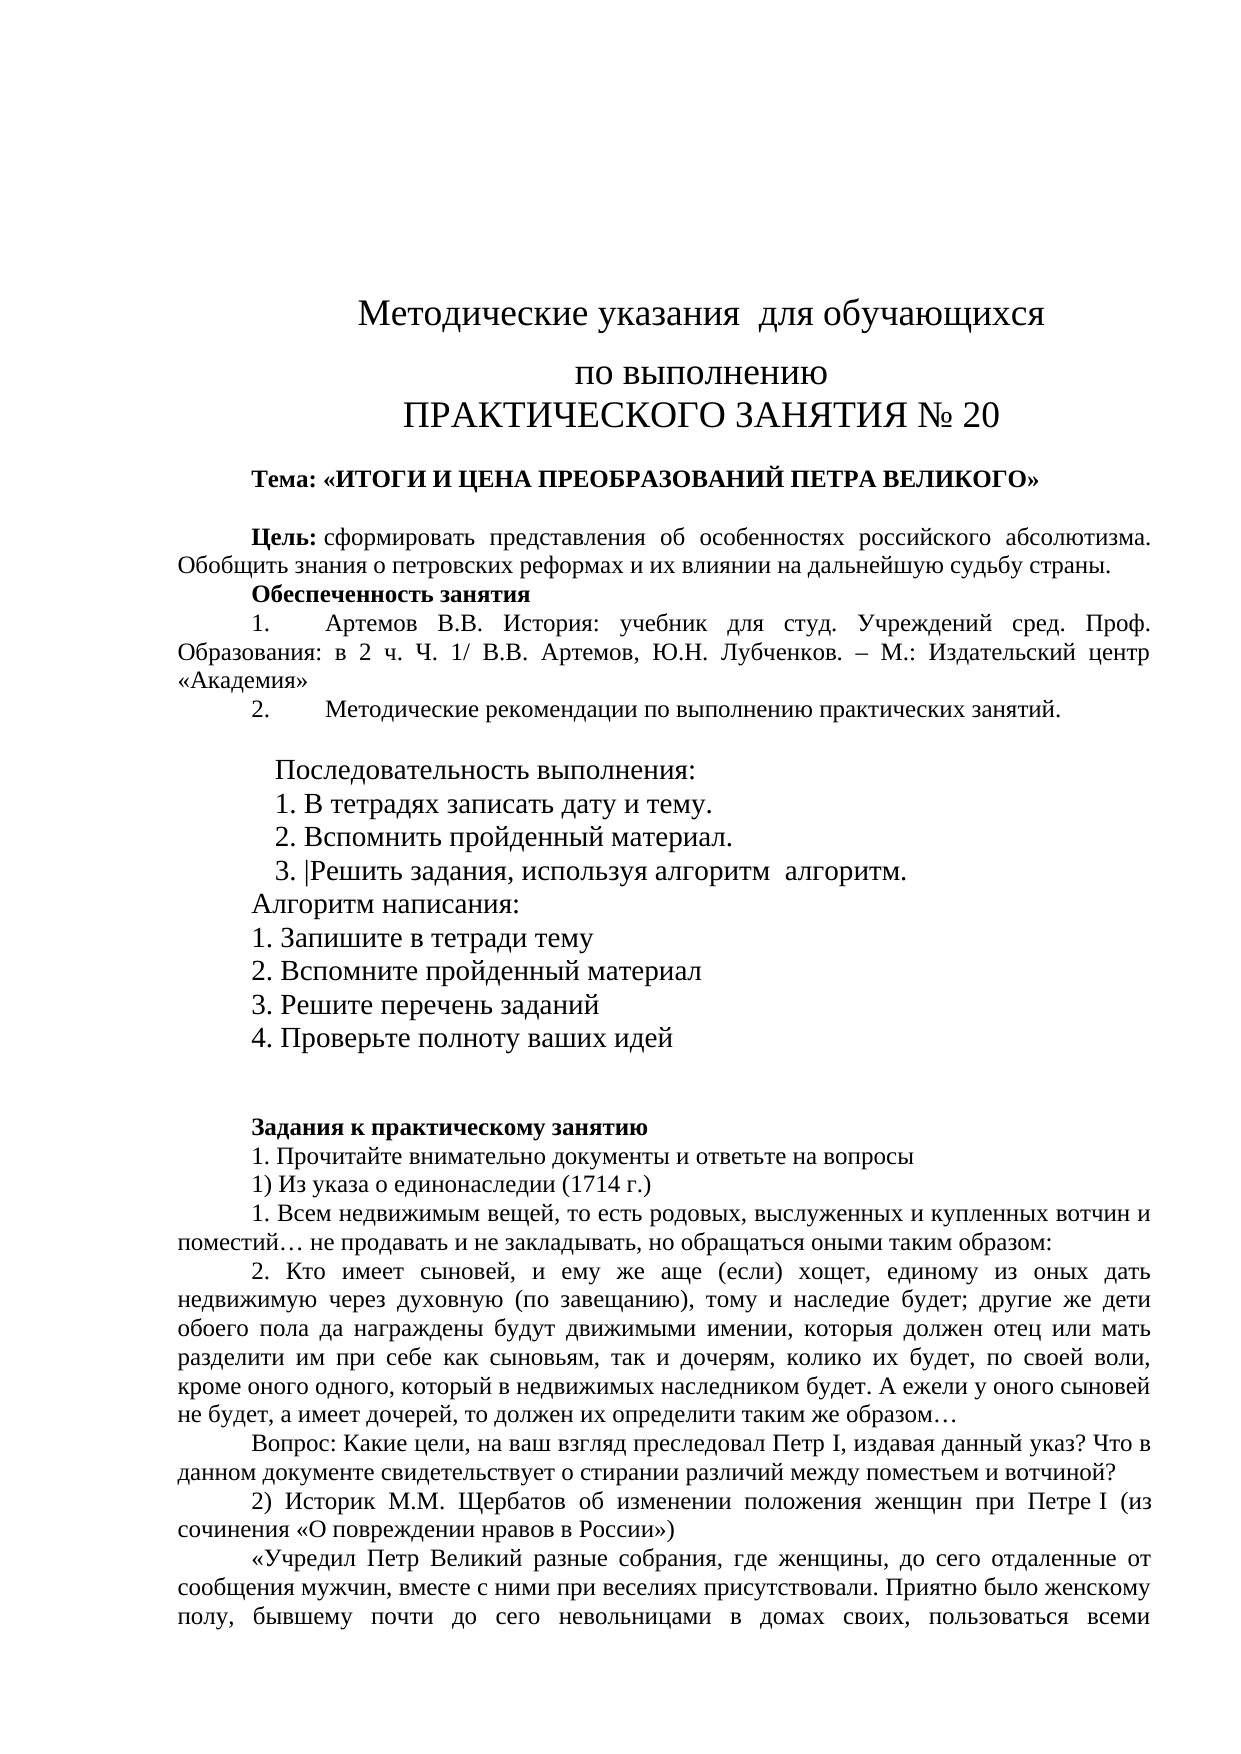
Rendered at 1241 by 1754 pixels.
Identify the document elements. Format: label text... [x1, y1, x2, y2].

text Цель: сформировать представления об особенностях российского абсолютизма. Обобщить знания о петровских реформах и их влиянии на дальнейшую судьбу страны. [177, 522, 1152, 579]
text Методические указания для обучающихся [177, 291, 1152, 334]
text 1. Прочитайте внимательно документы и ответьте на вопросы [177, 1141, 1152, 1169]
text 2. Вспомнить пройденный материал. [201, 819, 1152, 853]
text по выполнению [177, 349, 1152, 392]
text Вопрос: Какие цели, на ваш взгляд преследовал Петр I, издавая данный указ? Что в данном документе свидетельствует о стирании различий между поместьем и вотчиной? [177, 1428, 1152, 1486]
text ПРАКТИЧЕСКОГО ЗАНЯТИЯ № 20 [177, 392, 1152, 436]
text 3. Решите перечень заданий [177, 987, 1152, 1021]
text Задания к практическому занятию [177, 1112, 1152, 1141]
text Тема: «ИТОГИ И ЦЕНА ПРЕОБРАЗОВАНИЙ ПЕТРА ВЕЛИКОГО» [177, 464, 1152, 493]
text 3. |Решить задания, используя алгоритм алгоритм. [201, 853, 1152, 886]
text 2. Кто имеет сыновей, и ему же аще (если) хощет, единому из оных дать недвижимую через духовную (по завещанию), тому и наследие будет; другие же дети обоего пола да награждены будут движимыми имении, которыя должен отец или мать разделити им при себе как сыновьям, так и дочерям, колико их будет, по своей воли, кроме оного одного, который в недвижимых наследником будет. А ежели у оного сыновей не будет, а имеет дочерей, то должен их определити таким же образом… [177, 1256, 1152, 1428]
text 1. Всем недвижимым вещей, то есть родовых, выслуженных и купленных вотчин и поместий… не продавать и не закладывать, но обращаться оными таким образом: [177, 1198, 1152, 1256]
text Алгоритм написания: [177, 886, 1152, 920]
list Артемов В.В. История: учебник для студ. Учреждений сред. Проф. Образования: в 2 ч. Ч. 1/ В.В. Артемов, Ю.Н. Лубченков. – М.: Издательский центр «Академия» [177, 608, 1152, 694]
text 1) Из указа о единонаследии (1714 г.) [177, 1169, 1152, 1198]
text 2. Вспомните пройденный материал [177, 953, 1152, 987]
text Обеспеченность занятия [177, 579, 1152, 608]
text 2) Историк М.М. Щербатов об изменении положения женщин при Петре I (из сочинения «О повреждении нравов в России») [177, 1486, 1152, 1543]
text Последовательность выполнения: [201, 752, 1152, 786]
text 1. Запишите в тетради тему [177, 920, 1152, 953]
list Методические рекомендации по выполнению практических занятий. [177, 694, 1152, 723]
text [177, 1543, 1152, 1629]
text 4. Проверьте полноту ваших идей [177, 1021, 1152, 1054]
text 1. В тетрадях записать дату и тему. [201, 786, 1152, 819]
